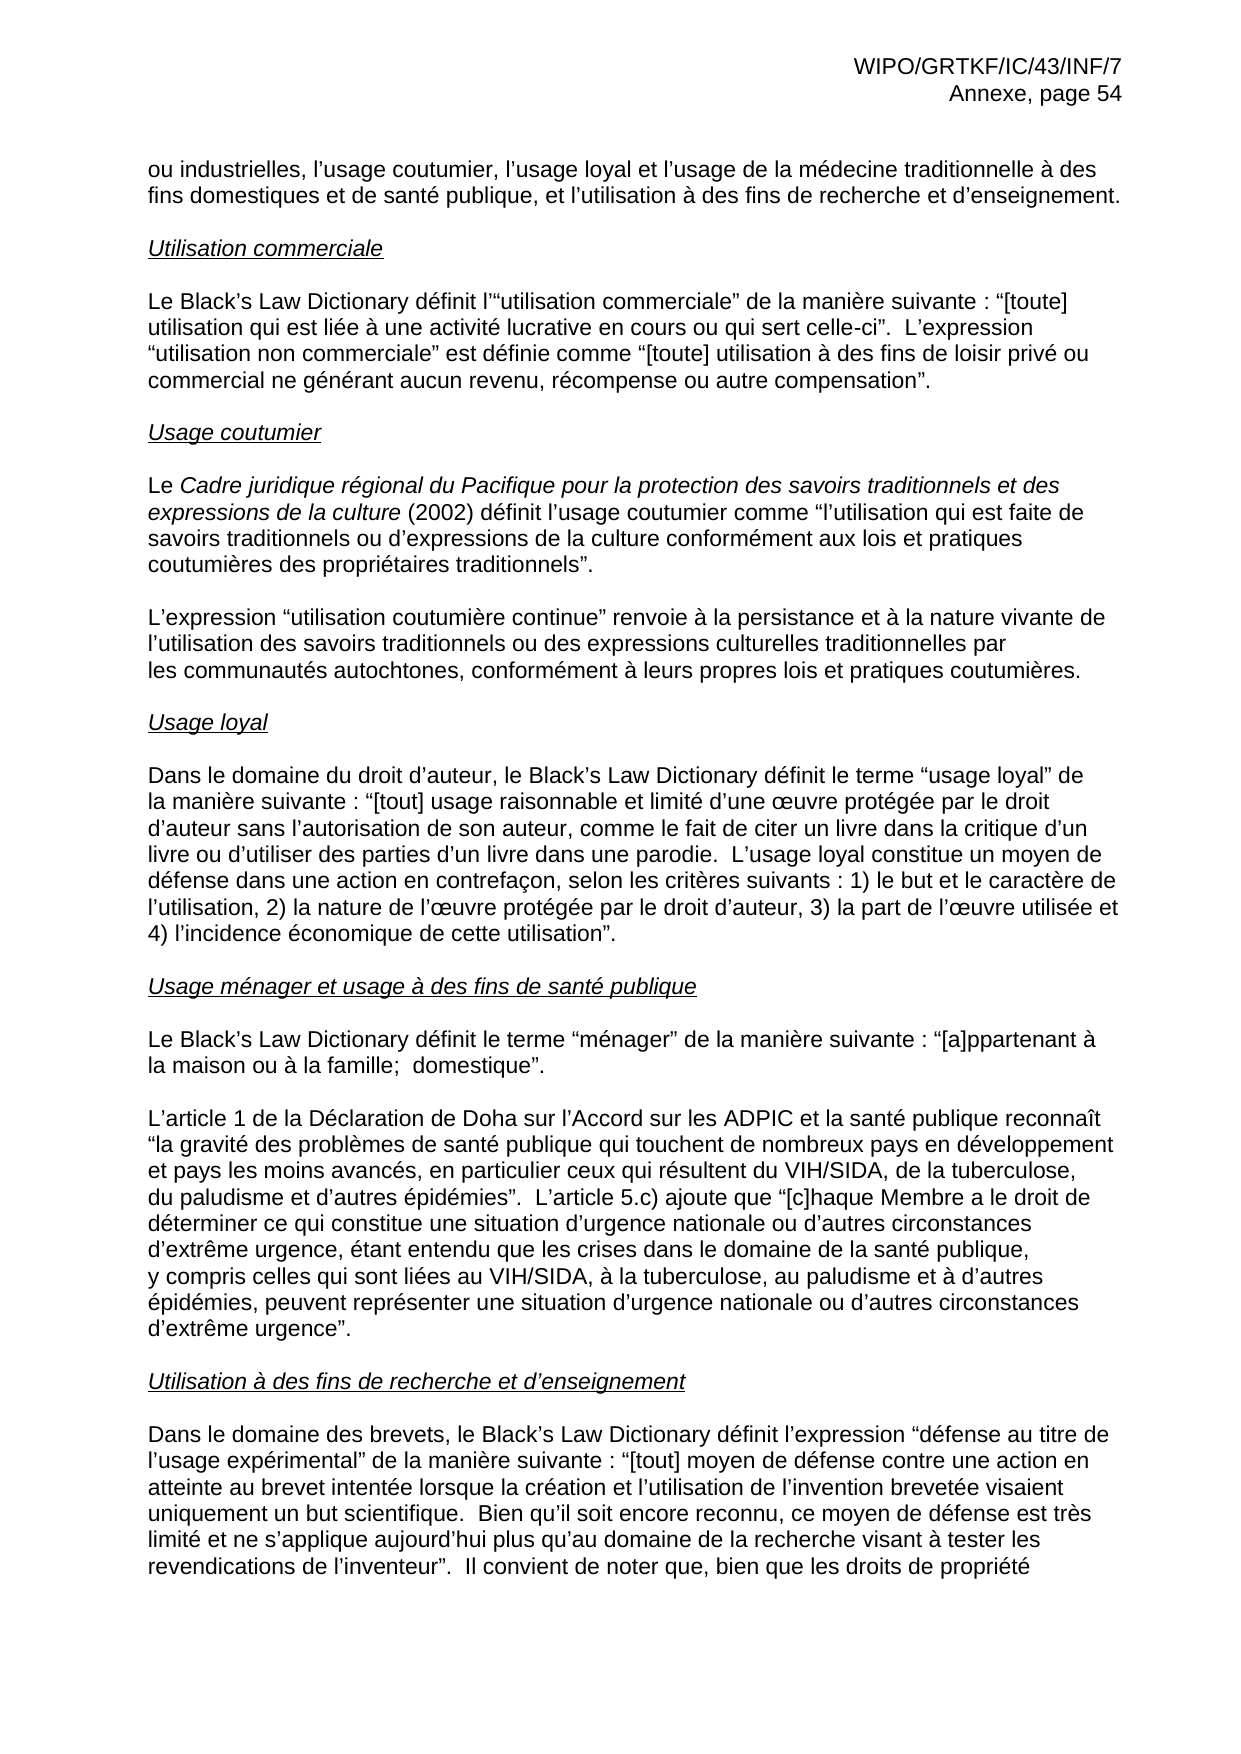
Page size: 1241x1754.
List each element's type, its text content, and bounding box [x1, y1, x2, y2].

text L’expression “utilisation coutumière continue” renvoie à la persistance et à la nature vivante de l’utilisation des savoirs traditionnels ou des expressions culturelles traditionnelles par les communautés autochtones, conformément à leurs propres lois et pratiques coutumières. [148, 604, 1122, 683]
subtitle Usage coutumier [148, 419, 1122, 446]
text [148, 156, 1122, 208]
subtitle Utilisation commerciale [148, 235, 1122, 261]
subtitle Usage ménager et usage à des fins de santé publique [148, 973, 1122, 999]
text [148, 1421, 1122, 1579]
text Le Black’s Law Dictionary définit l’“utilisation commerciale” de la manière suivante : “[toute] utilisation qui est liée à une activité lucrative en cours ou qui sert celle-ci”. L’expression “utilisation non commerciale” est définie comme “[toute] utilisation à des fins de loisir privé ou commercial ne générant aucun revenu, récompense ou autre compensation”. [148, 288, 1122, 393]
text L’article 1 de la Déclaration de Doha sur l’Accord sur les ADPIC et la santé publique reconnaît “la gravité des problèmes de santé publique qui touchent de nombreux pays en développement et pays les moins avancés, en particulier ceux qui résultent du VIH/SIDA, de la tuberculose, du paludisme et d’autres épidémies”. L’article 5.c) ajoute que “[c]haque Membre a le droit de déterminer ce qui constitue une situation d’urgence nationale ou d’autres circonstances d’extrême urgence, étant entendu que les crises dans le domaine de la santé publique, y compris celles qui sont liées au VIH/SIDA, à la tuberculose, au paludisme et à d’autres épidémies, peuvent représenter une situation d’urgence nationale ou d’autres circonstances d’extrême urgence”. [148, 1104, 1122, 1342]
subtitle Utilisation à des fins de recherche et d’enseignement [148, 1368, 1122, 1394]
text Le Cadre juridique régional du Pacifique pour la protection des savoirs traditionnels et des expressions de la culture (2002) définit l’usage coutumier comme “l’utilisation qui est faite de savoirs traditionnels ou d’expressions de la culture conformément aux lois et pratiques coutumières des propriétaires traditionnels”. [148, 472, 1122, 577]
text Le Black’s Law Dictionary définit le terme “ménager” de la manière suivante : “[a]ppartenant à la maison ou à la famille; domestique”. [148, 1026, 1122, 1078]
text Dans le domaine du droit d’auteur, le Black’s Law Dictionary définit le terme “usage loyal” de la manière suivante : “[tout] usage raisonnable et limité d’une œuvre protégée par le droit d’auteur sans l’autorisation de son auteur, comme le fait de citer un livre dans la critique d’un livre ou d’utiliser des parties d’un livre dans une parodie. L’usage loyal constitue un moyen de défense dans une action en contrefaçon, selon les critères suivants : 1) le but et le caractère de l’utilisation, 2) la nature de l’œuvre protégée par le droit d’auteur, 3) la part de l’œuvre utilisée et 4) l’incidence économique de cette utilisation”. [148, 762, 1122, 946]
subtitle Usage loyal [148, 709, 1122, 736]
